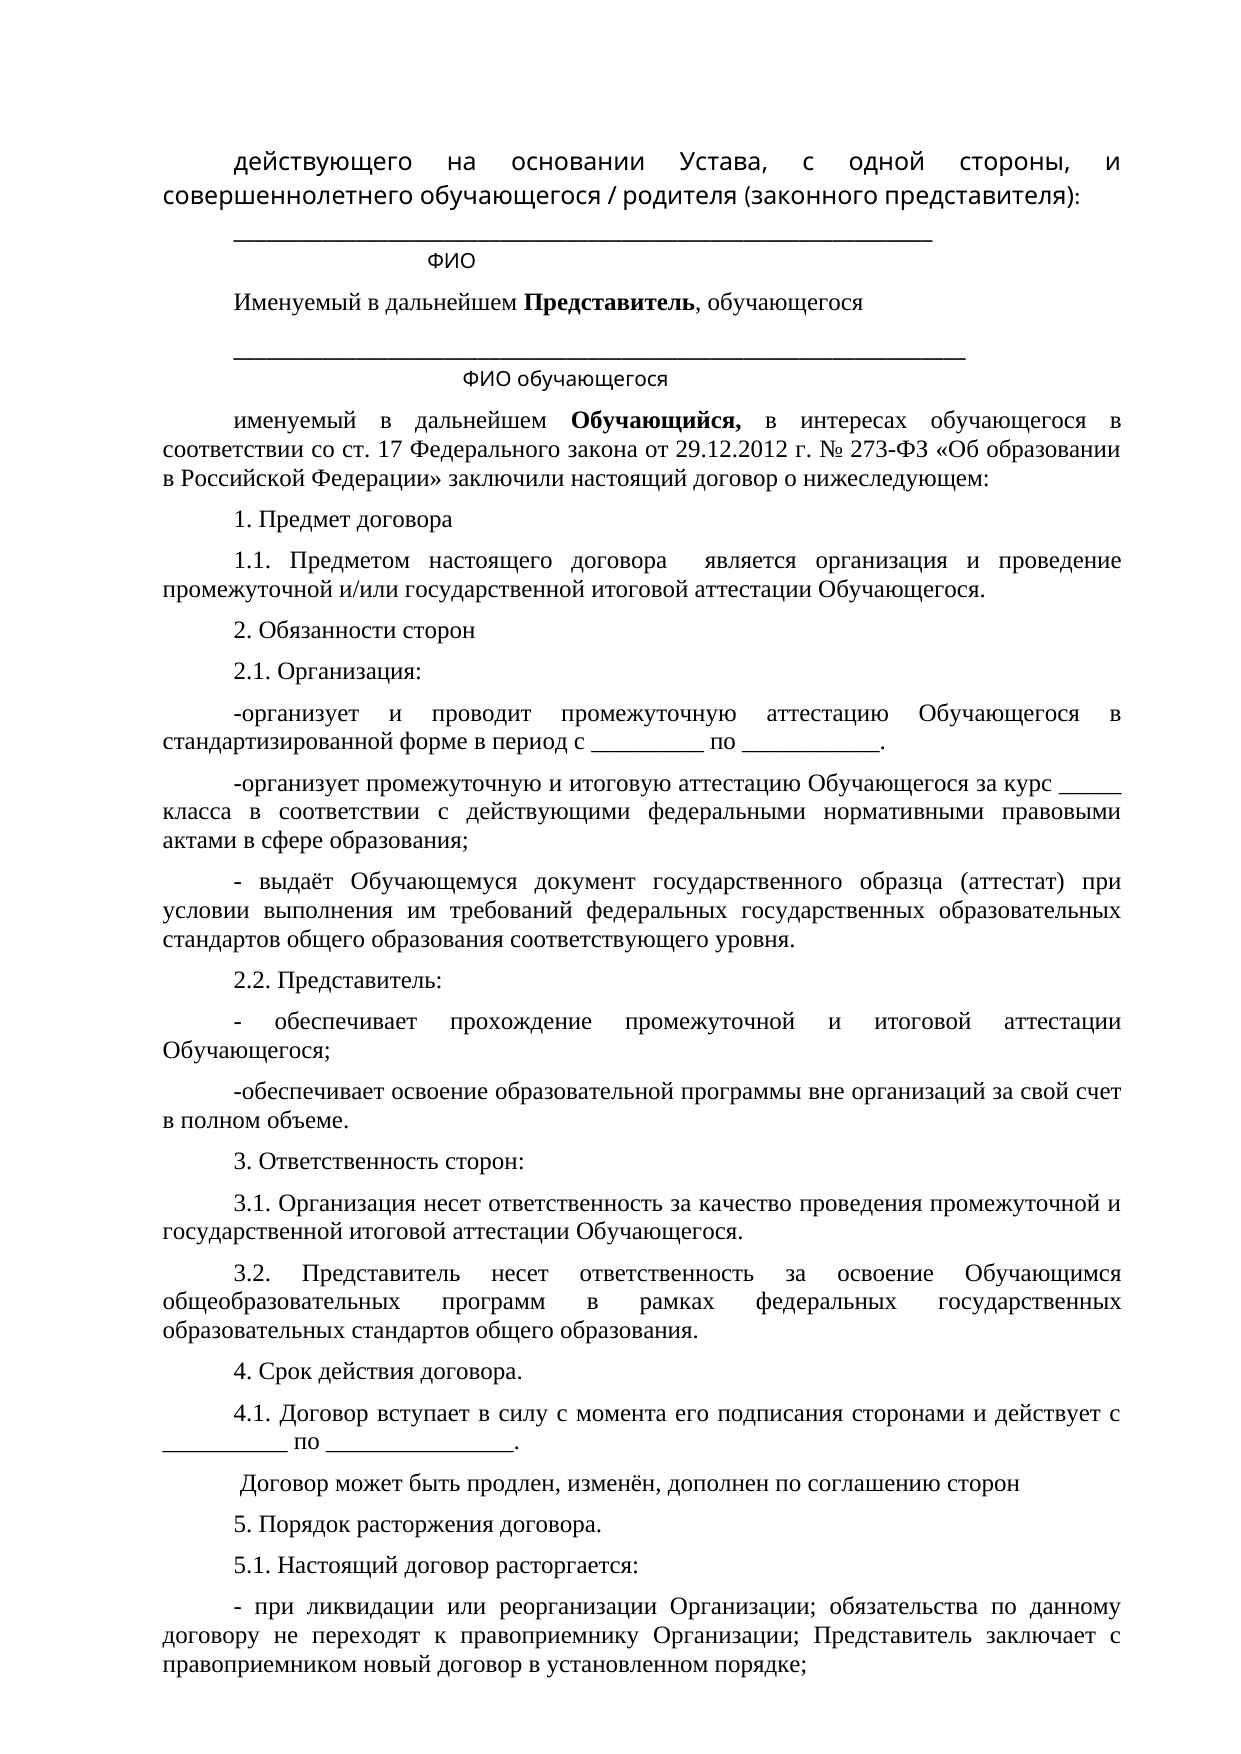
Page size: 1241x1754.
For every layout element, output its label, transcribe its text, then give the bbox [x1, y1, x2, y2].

text - выдаёт Обучающемуся документ государственного образца (аттестат) при условии выполнения им требований федеральных государственных образовательных стандартов общего образования соответствующего уровня. [162, 866, 1122, 953]
text Именуемый в дальнейшем Представитель, обучающегося [162, 287, 1122, 316]
text - обеспечивает прохождение промежуточной и итоговой аттестации Обучающегося; [162, 1006, 1122, 1064]
text -обеспечивает освоение образовательной программы вне организаций за свой счет в полном объеме. [162, 1076, 1122, 1134]
text 2.2. Представитель: [162, 965, 1122, 994]
text действующего на основании Устава, с одной стороны, и совершеннолетнего обучающегося / родителя (законного представителя): [162, 144, 1122, 212]
text 2. Обязанности сторон [162, 615, 1122, 644]
text Договор может быть продлен, изменён, дополнен по соглашению сторон [162, 1468, 1122, 1496]
text 4. Срок действия договора. [162, 1356, 1122, 1385]
text ФИО [162, 246, 1122, 274]
text 1. Предмет договора [162, 504, 1122, 533]
text __________________________________________________________________ [162, 330, 1122, 364]
text 2.1. Организация: [162, 656, 1122, 685]
text именуемый в дальнейшем Обучающийся, в интересах обучающегося в соответствии со ст. 17 Федерального закона от 29.12.2012 г. № 273-ФЗ «Об образовании в Российской Федерации» заключили настоящий договор о нижеследующем: [162, 405, 1122, 491]
text 5.1. Настоящий договор расторгается: [162, 1550, 1122, 1579]
text 1.1. Предметом настоящего договора является организация и проведение промежуточной и/или государственной итоговой аттестации Обучающегося. [162, 545, 1122, 603]
text -организует промежуточную и итоговую аттестацию Обучающегося за курс _____ класса в соответствии с действующими федеральными нормативными правовыми актами в сфере образования; [162, 768, 1122, 854]
text -организует и проводит промежуточную аттестацию Обучающегося в стандартизированной форме в период с _________ по ___________. [162, 698, 1122, 755]
text 3. Ответственность сторон: [162, 1146, 1122, 1175]
text 4.1. Договор вступает в силу с момента его подписания сторонами и действует с __________ по _______________. [162, 1398, 1122, 1455]
text ФИО обучающегося [162, 364, 1122, 393]
text 3.1. Организация несет ответственность за качество проведения промежуточной и государственной итоговой аттестации Обучающегося. [162, 1188, 1122, 1245]
text 5. Порядок расторжения договора. [162, 1509, 1122, 1538]
text _______________________________________________________________ [162, 212, 1122, 246]
text 3.2. Представитель несет ответственность за освоение Обучающимся общеобразовательных программ в рамках федеральных государственных образовательных стандартов общего образования. [162, 1258, 1122, 1344]
text - при ликвидации или реорганизации Организации; обязательства по данному договору не переходят к правоприемнику Организации; Представитель заключает с правоприемником новый договор в установленном порядке; [162, 1591, 1122, 1678]
